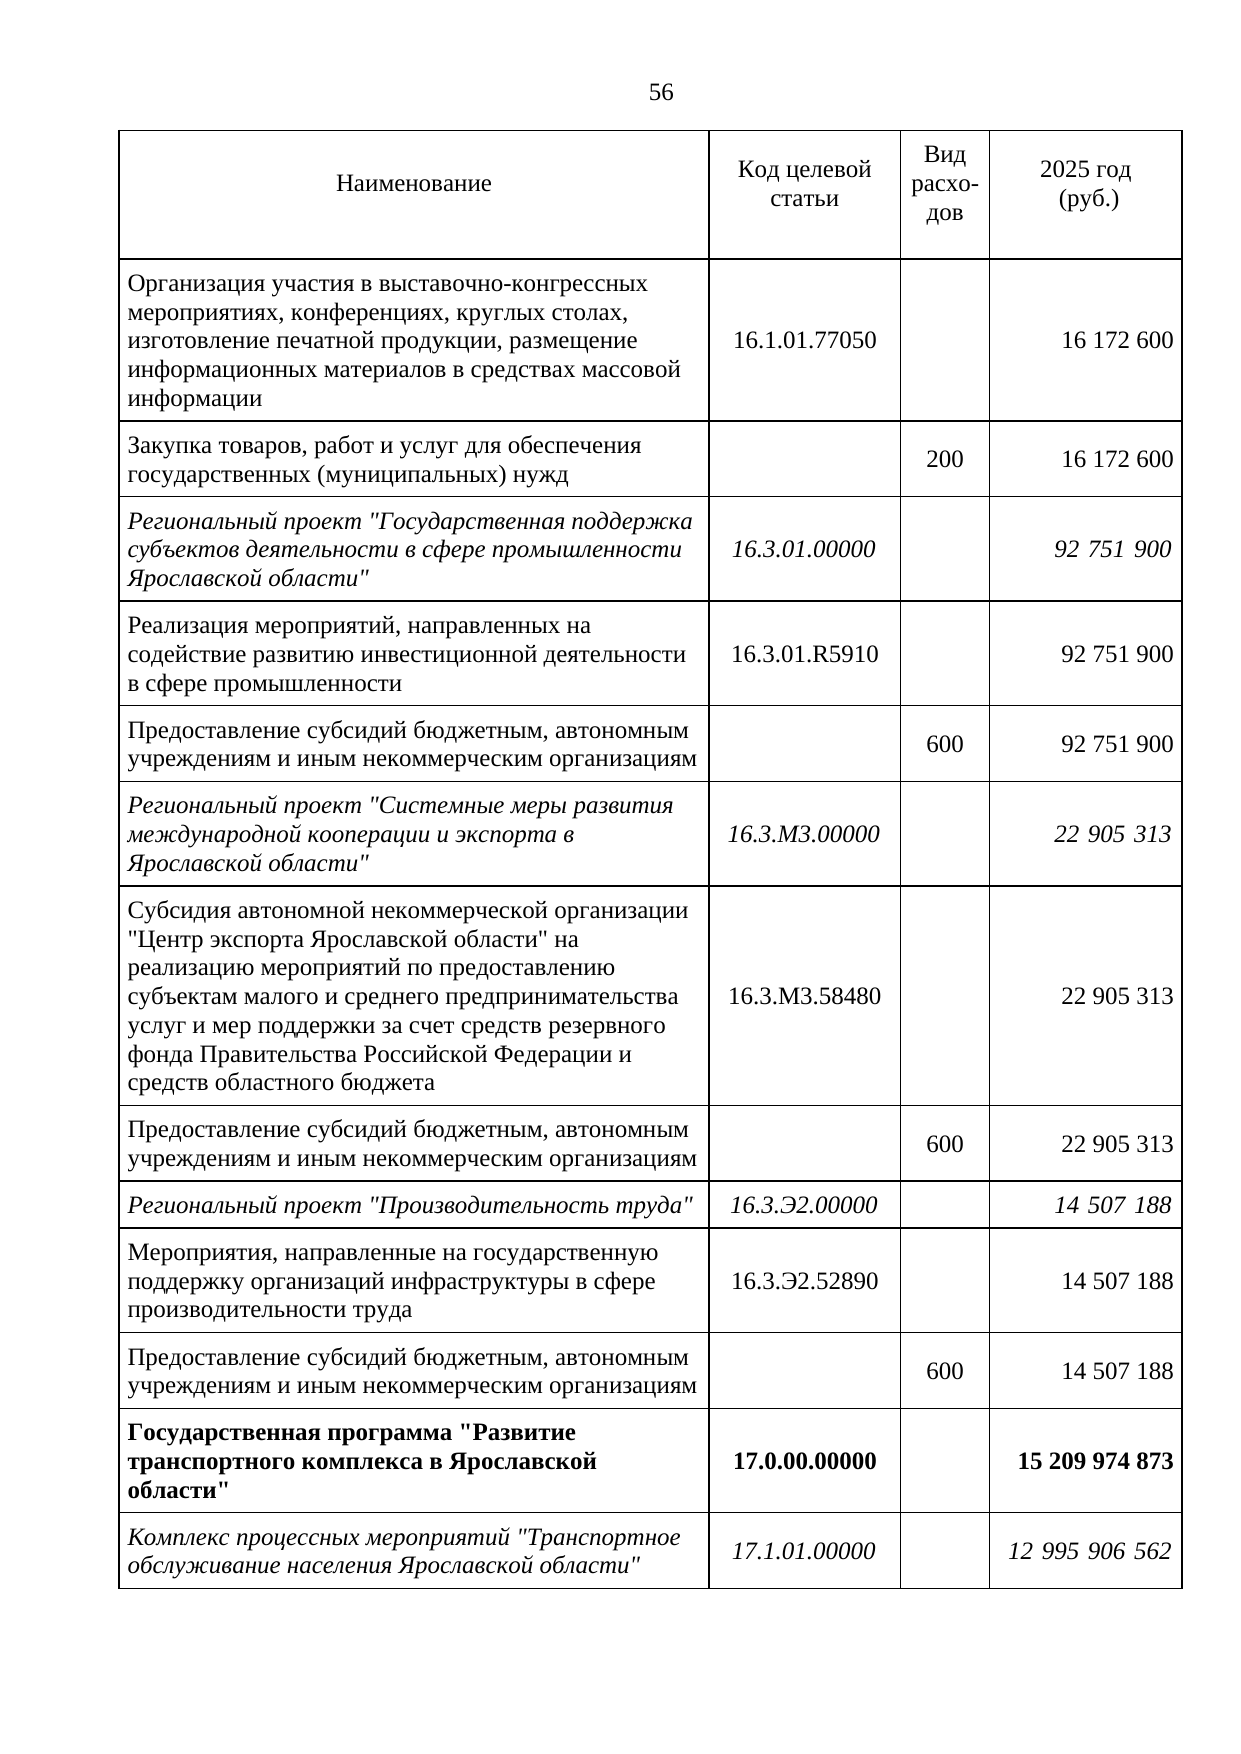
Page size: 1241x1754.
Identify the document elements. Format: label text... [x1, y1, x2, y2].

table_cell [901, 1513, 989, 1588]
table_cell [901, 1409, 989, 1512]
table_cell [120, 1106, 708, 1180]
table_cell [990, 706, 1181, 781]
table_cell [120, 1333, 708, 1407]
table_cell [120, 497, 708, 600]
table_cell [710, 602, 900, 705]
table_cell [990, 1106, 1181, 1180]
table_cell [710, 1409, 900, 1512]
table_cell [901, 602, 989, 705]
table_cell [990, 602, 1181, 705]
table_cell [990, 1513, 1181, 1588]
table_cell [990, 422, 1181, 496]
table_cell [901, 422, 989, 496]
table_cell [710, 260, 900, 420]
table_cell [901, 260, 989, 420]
table_header Наименование [120, 131, 708, 258]
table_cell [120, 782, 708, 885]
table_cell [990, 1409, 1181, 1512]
table_header Вид расхо-дов [901, 131, 989, 258]
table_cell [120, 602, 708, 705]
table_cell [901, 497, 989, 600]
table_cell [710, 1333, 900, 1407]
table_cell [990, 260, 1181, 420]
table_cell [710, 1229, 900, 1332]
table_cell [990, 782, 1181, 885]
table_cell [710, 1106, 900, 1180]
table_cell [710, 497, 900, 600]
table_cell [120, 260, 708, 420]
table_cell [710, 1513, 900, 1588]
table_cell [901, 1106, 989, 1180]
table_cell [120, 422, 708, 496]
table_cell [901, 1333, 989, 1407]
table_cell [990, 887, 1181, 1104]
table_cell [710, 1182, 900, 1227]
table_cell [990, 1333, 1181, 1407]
table_header 2025 год (руб.) [990, 131, 1181, 258]
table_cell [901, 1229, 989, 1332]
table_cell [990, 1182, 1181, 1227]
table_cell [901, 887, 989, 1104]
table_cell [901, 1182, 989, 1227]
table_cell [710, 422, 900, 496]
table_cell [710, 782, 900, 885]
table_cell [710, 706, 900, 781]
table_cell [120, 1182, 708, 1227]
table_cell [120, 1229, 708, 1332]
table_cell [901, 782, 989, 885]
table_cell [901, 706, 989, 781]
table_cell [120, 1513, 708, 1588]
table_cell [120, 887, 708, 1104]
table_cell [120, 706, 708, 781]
table_header Код целевой статьи [710, 131, 900, 258]
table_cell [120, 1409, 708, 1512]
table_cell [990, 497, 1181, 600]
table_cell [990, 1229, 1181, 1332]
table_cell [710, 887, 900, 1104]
